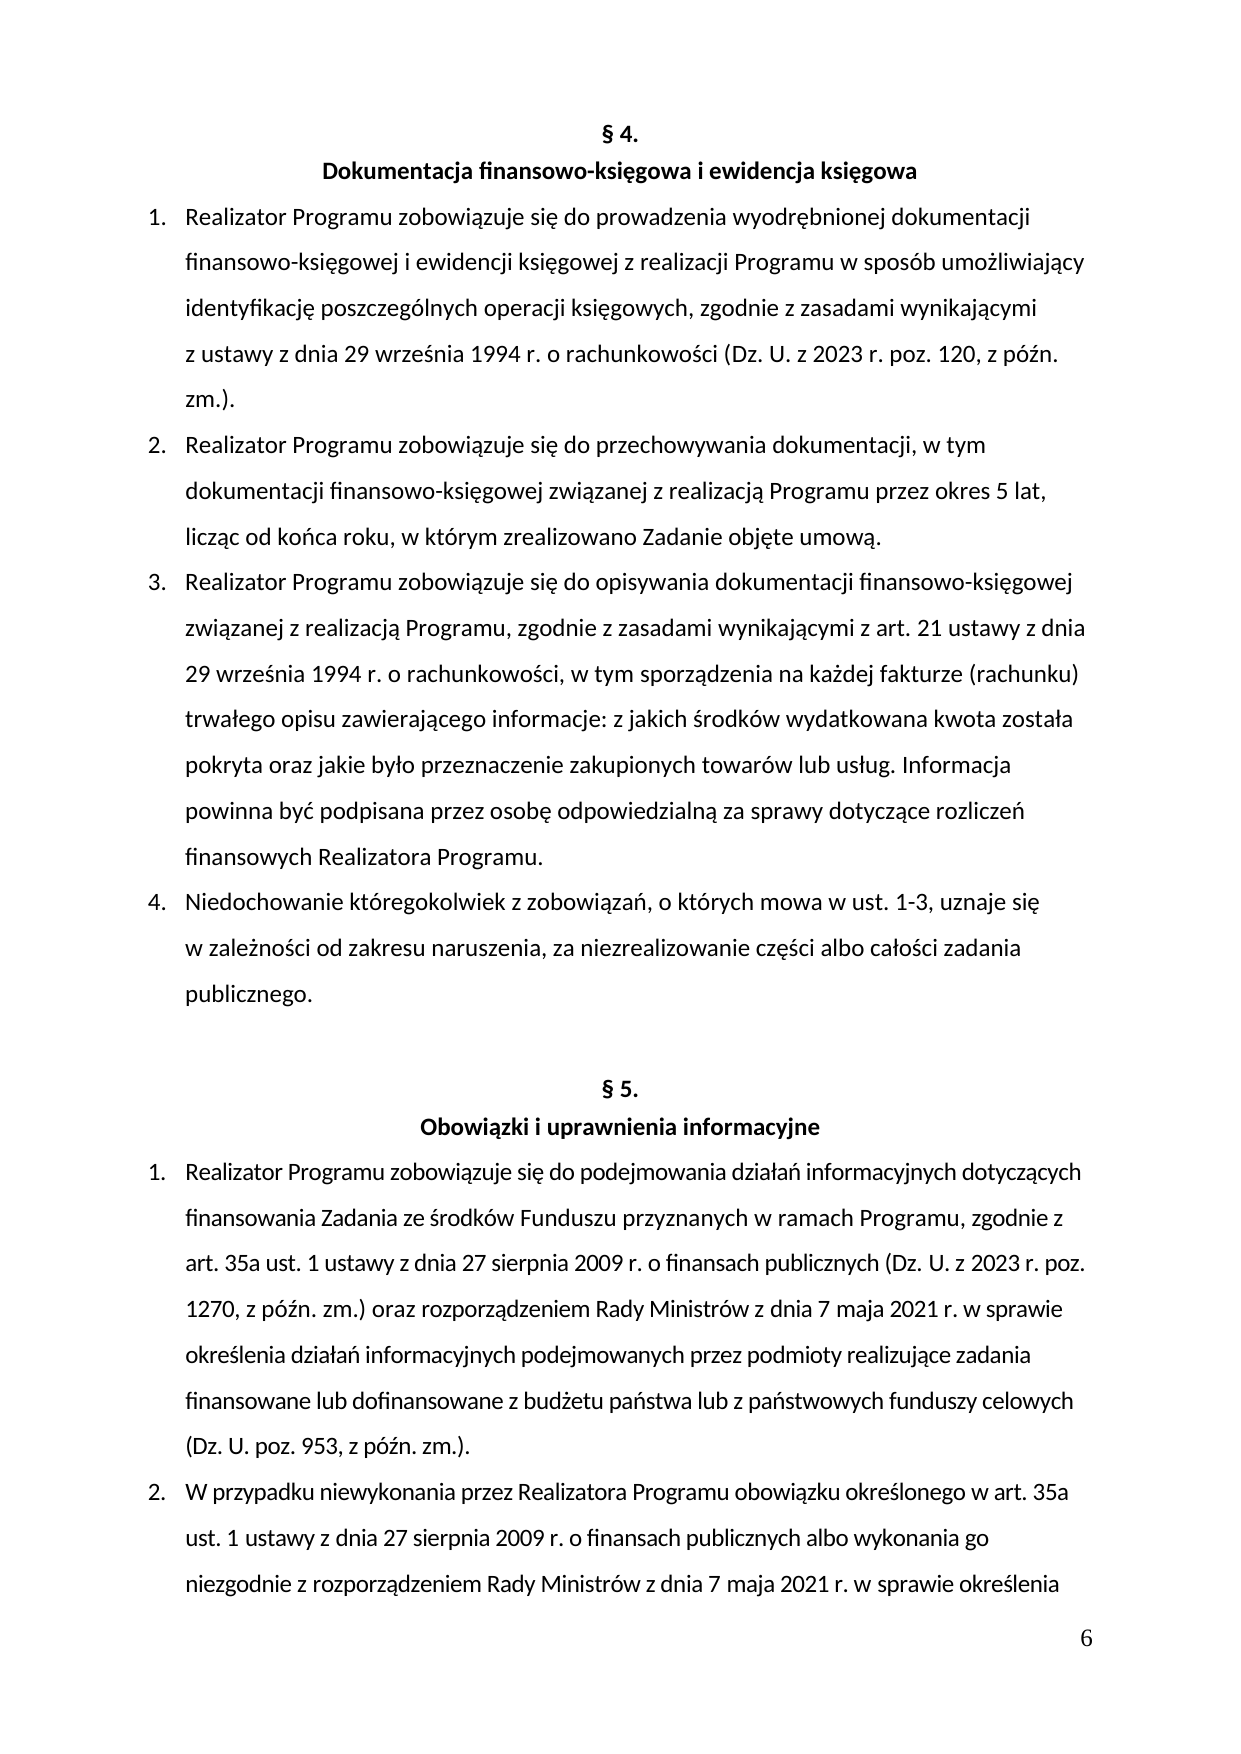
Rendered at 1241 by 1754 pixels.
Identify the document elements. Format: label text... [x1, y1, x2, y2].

subtitle § 4. [148, 118, 1092, 149]
list Realizator Programu zobowiązuje się do opisywania dokumentacji finansowo-księgowej związanej z realizacją Programu, zgodnie z zasadami wynikającymi z art. 21 ustawy z dnia 29 września 1994 r. o rachunkowości, w tym sporządzenia na każdej fakturze (rachunku) trwałego opisu zawierającego informacje: z jakich środków wydatkowana kwota została pokryta oraz jakie było przeznaczenie zakupionych towarów lub usług. Informacja powinna być podpisana przez osobę odpowiedzialną za sprawy dotyczące rozliczeń finansowych Realizatora Programu. [148, 566, 1092, 871]
list Niedochowanie któregokolwiek z zobowiązań, o których mowa w ust. 1-3, uznaje się w zależności od zakresu naruszenia, za niezrealizowanie części albo całości zadania publicznego. [148, 887, 1092, 1008]
subtitle Obowiązki i uprawnienia informacyjne [148, 1111, 1092, 1141]
subtitle § 5. [148, 1074, 1092, 1104]
list Realizator Programu zobowiązuje się do przechowywania dokumentacji, w tym dokumentacji finansowo-księgowej związanej z realizacją Programu przez okres 5 lat, licząc od końca roku, w którym zrealizowano Zadanie objęte umową. [148, 429, 1092, 551]
list Realizator Programu zobowiązuje się do prowadzenia wyodrębnionej dokumentacji finansowo-księgowej i ewidencji księgowej z realizacji Programu w sposób umożliwiający identyfikację poszczególnych operacji księgowych, zgodnie z zasadami wynikającymi z ustawy z dnia 29 września 1994 r. o rachunkowości (Dz. U. z 2023 r. poz. 120, z późn. zm.). [148, 201, 1092, 414]
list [148, 1476, 1092, 1598]
subtitle Dokumentacja finansowo-księgowa i ewidencja księgowa [148, 155, 1092, 186]
list Realizator Programu zobowiązuje się do podejmowania działań informacyjnych dotyczących finansowania Zadania ze środków Funduszu przyznanych w ramach Programu, zgodnie z art. 35a ust. 1 ustawy z dnia 27 sierpnia 2009 r. o finansach publicznych (Dz. U. z 2023 r. poz. 1270, z późn. zm.) oraz rozporządzeniem Rady Ministrów z dnia 7 maja 2021 r. w sprawie określenia działań informacyjnych podejmowanych przez podmioty realizujące zadania finansowane lub dofinansowane z budżetu państwa lub z państwowych funduszy celowych (Dz. U. poz. 953, z późn. zm.). [148, 1156, 1092, 1461]
